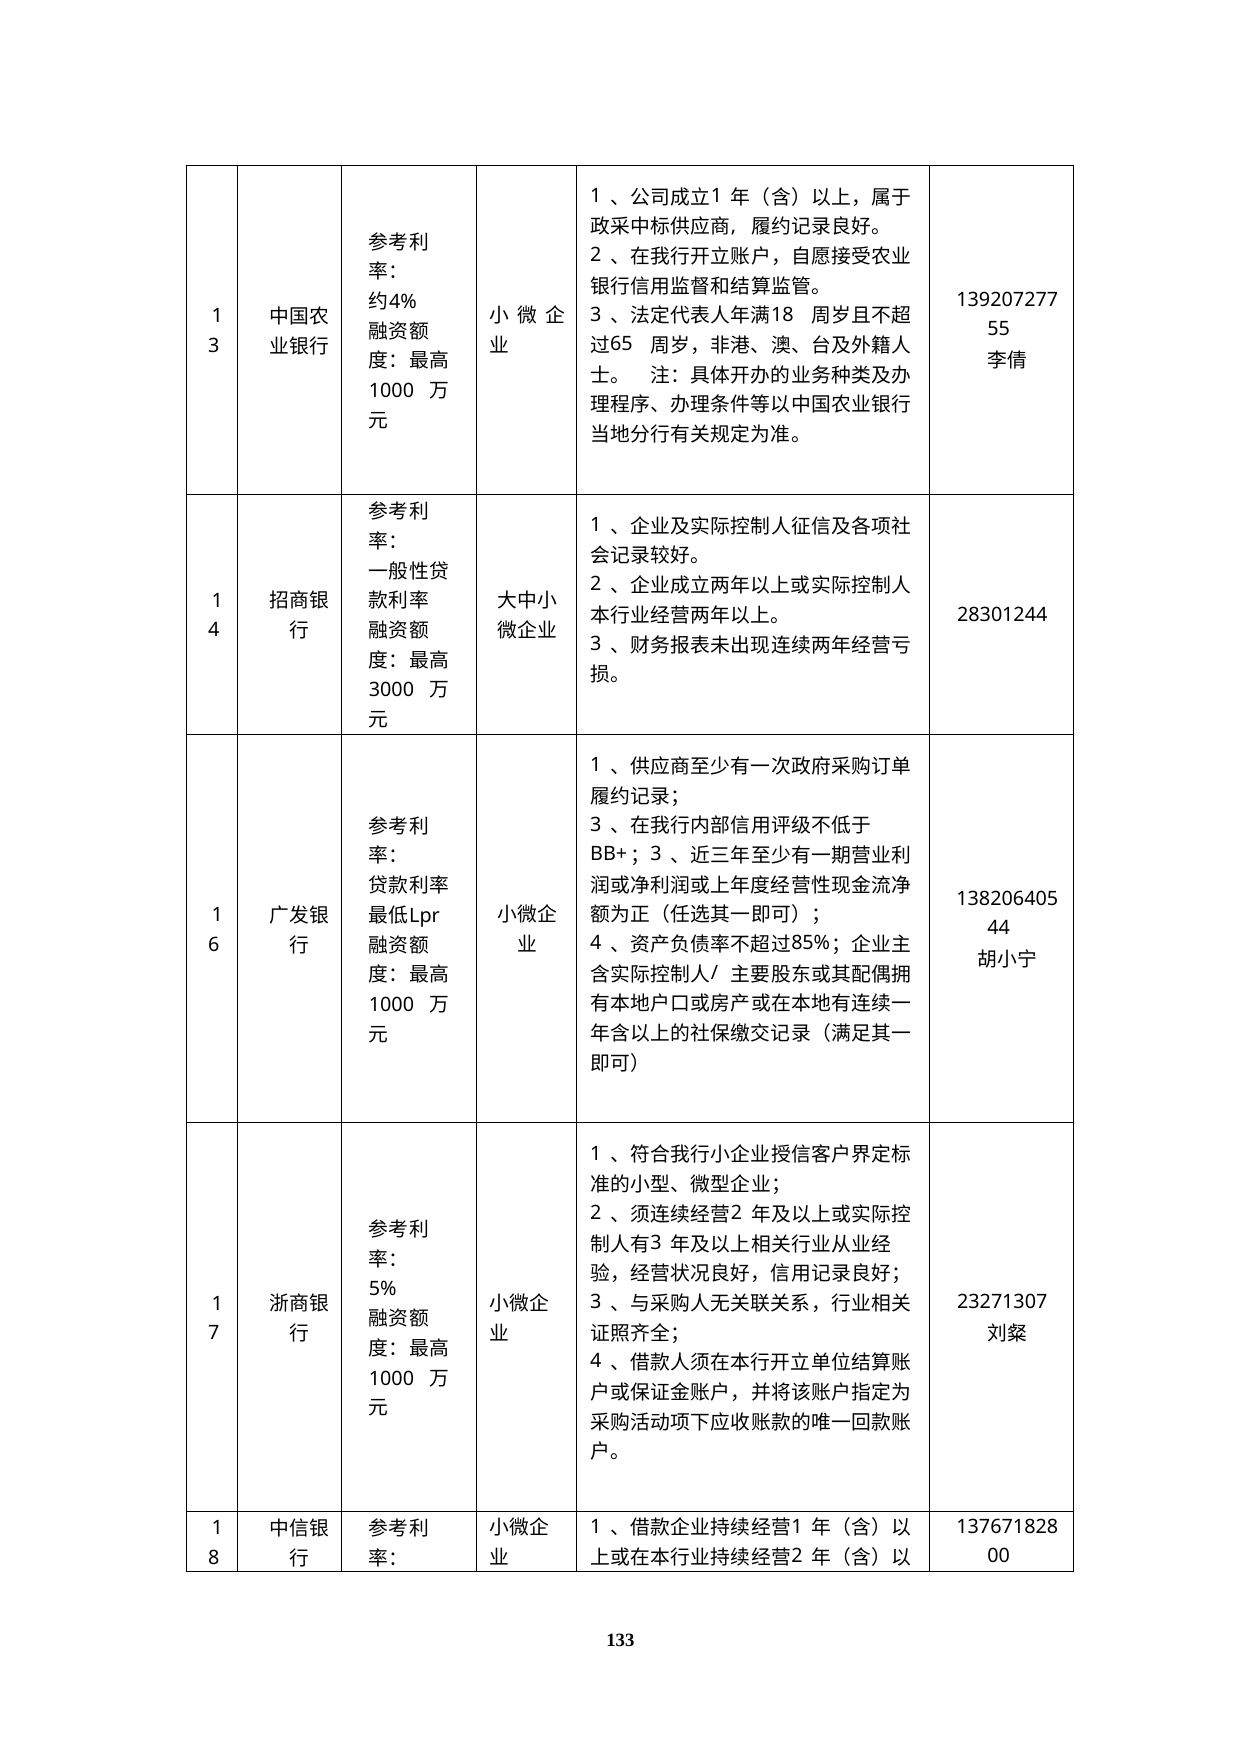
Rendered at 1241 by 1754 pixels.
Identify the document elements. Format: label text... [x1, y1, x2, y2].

table_cell [577, 1123, 929, 1511]
table_cell 14 [187, 495, 237, 734]
table_cell 13 [187, 166, 237, 494]
table_cell 招商银行 [238, 495, 341, 734]
table_cell 参考利率： 贷款利率最低Lpr 融资额度：最高1000万元 [342, 735, 476, 1122]
table_cell 浙商银行 [238, 1123, 341, 1511]
table_cell 小微企业 [477, 735, 576, 1122]
table_cell 广发银行 [238, 735, 341, 1122]
table_cell 小微企业 [477, 1512, 576, 1571]
table_cell 中国农业银行 [238, 166, 341, 494]
table_cell 13920727755 李倩 [930, 166, 1073, 494]
table_cell 小微企业 [477, 166, 576, 494]
table_cell 小微企业 [477, 1123, 576, 1511]
table_cell 参考利率： 约4% 融资额度：最高1000万元 [342, 166, 476, 494]
table_cell 中信银行 [238, 1512, 341, 1571]
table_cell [577, 1512, 929, 1571]
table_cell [342, 1512, 476, 1571]
table_cell 大中小微企业 [477, 495, 576, 734]
table_cell 18 [187, 1512, 237, 1571]
table_cell 参考利率： 一般性贷款利率 融资额度：最高3000万元 [342, 495, 476, 734]
table_cell 13820640544 胡小宁 [930, 735, 1073, 1122]
table_cell 参考利率： 5% 融资额度：最高1000万元 [342, 1123, 476, 1511]
table_cell [577, 495, 929, 734]
table_cell 23271307 刘粲 [930, 1123, 1073, 1511]
table_cell 17 [187, 1123, 237, 1511]
table_cell 13767182800 唐朝 [930, 1512, 1073, 1571]
table_cell 28301244 [930, 495, 1073, 734]
table_cell [577, 735, 929, 1122]
table_cell [577, 166, 929, 494]
table_cell 16 [187, 735, 237, 1122]
